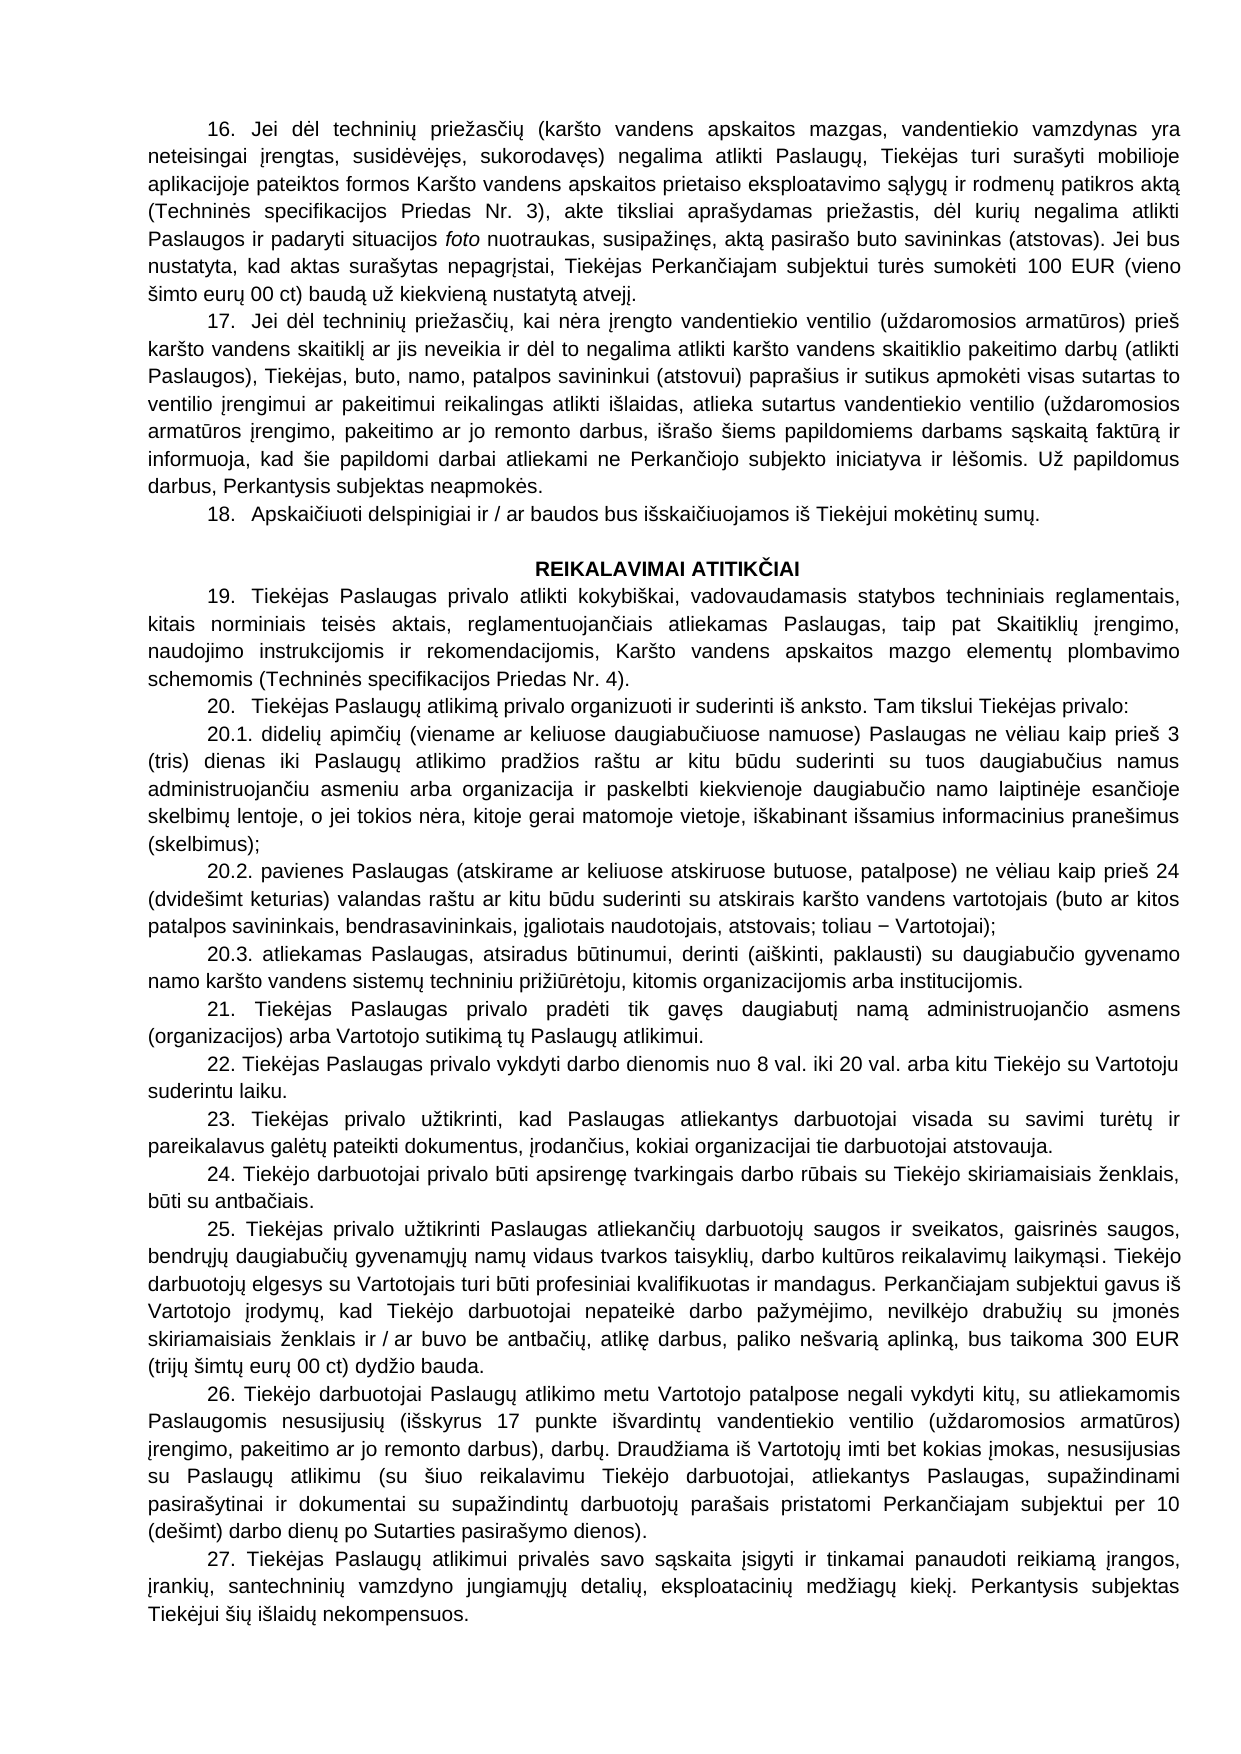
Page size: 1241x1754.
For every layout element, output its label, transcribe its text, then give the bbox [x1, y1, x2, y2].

text 22. Tiekėjas Paslaugas privalo vykdyti darbo dienomis nuo 8 val. iki 20 val. arba kitu Tiekėjo su Vartotoju suderintu laiku. [148, 1051, 1181, 1103]
text 21. Tiekėjas Paslaugas privalo pradėti tik gavęs daugiabutį namą administruojančio asmens (organizacijos) arba Vartotojo sutikimą tų Paslaugų atlikimui. [148, 996, 1181, 1048]
text 26. Tiekėjo darbuotojai Paslaugų atlikimo metu Vartotojo patalpose negali vykdyti kitų, su atliekamomis Paslaugomis nesusijusių (išskyrus 17 punkte išvardintų vandentiekio ventilio (uždaromosios armatūros) įrengimo, pakeitimo ar jo remonto darbus), darbų. Draudžiama iš Vartotojų imti bet kokias įmokas, nesusijusias su Paslaugų atlikimu (su šiuo reikalavimu Tiekėjo darbuotojai, atliekantys Paslaugas, supažindinami pasirašytinai ir dokumentai su supažindintų darbuotojų parašais pristatomi Perkančiajam subjektui per 10 (dešimt) darbo dienų po Sutarties pasirašymo dienos). [148, 1381, 1181, 1543]
text 23. Tiekėjas privalo užtikrinti, kad Paslaugas atliekantys darbuotojai visada su savimi turėtų ir pareikalavus galėtų pateikti dokumentus, įrodančius, kokiai organizacijai tie darbuotojai atstovauja. [148, 1106, 1181, 1158]
text 20.3. atliekamas Paslaugas, atsiradus būtinumui, derinti (aiškinti, paklausti) su daugiabučio gyvenamo namo karšto vandens sistemų techniniu prižiūrėtoju, kitomis organizacijomis arba institucijomis. [148, 941, 1181, 993]
list Jei dėl techninių priežasčių, kai nėra įrengto vandentiekio ventilio (uždaromosios armatūros) prieš karšto vandens skaitiklį ar jis neveikia ir dėl to negalima atlikti karšto vandens skaitiklio pakeitimo darbų (atlikti Paslaugos), Tiekėjas, buto, namo, patalpos savininkui (atstovui) paprašius ir sutikus apmokėti visas sutartas to ventilio įrengimui ar pakeitimui reikalingas atlikti išlaidas, atlieka sutartus vandentiekio ventilio (uždaromosios armatūros įrengimo, pakeitimo ar jo remonto darbus, išrašo šiems papildomiems darbams sąskaitą faktūrą ir informuoja, kad šie papildomi darbai atliekami ne Perkančiojo subjekto iniciatyva ir lėšomis. Už papildomus darbus, Perkantysis subjektas neapmokės. [148, 309, 1181, 498]
text 20.1. didelių apimčių (viename ar keliuose daugiabučiuose namuose) Paslaugas ne vėliau kaip prieš 3 (tris) dienas iki Paslaugų atlikimo pradžios raštu ar kitu būdu suderinti su tuos daugiabučius namus administruojančiu asmeniu arba organizacija ir paskelbti kiekvienoje daugiabučio namo laiptinėje esančioje skelbimų lentoje, o jei tokios nėra, kitoje gerai matomoje vietoje, iškabinant išsamius informacinius pranešimus (skelbimus); [148, 721, 1181, 855]
text 20.2. pavienes Paslaugas (atskirame ar keliuose atskiruose butuose, patalpose) ne vėliau kaip prieš 24 (dvidešimt keturias) valandas raštu ar kitu būdu suderinti su atskirais karšto vandens vartotojais (buto ar kitos patalpos savininkais, bendrasavininkais, įgaliotais naudotojais, atstovais; toliau − Vartotojai); [148, 859, 1181, 938]
list Apskaičiuoti delspinigiai ir / ar baudos bus išskaičiuojamos iš Tiekėjui mokėtinų sumų. [148, 501, 1181, 525]
list Tiekėjas Paslaugas privalo atlikti kokybiškai, vadovaudamasis statybos techniniais reglamentais, kitais norminiais teisės aktais, reglamentuojančiais atliekamas Paslaugas, taip pat Skaitiklių įrengimo, naudojimo instrukcijomis ir rekomendacijomis, Karšto vandens apskaitos mazgo elementų plombavimo schemomis (Techninės specifikacijos Priedas Nr. 4). [148, 584, 1181, 690]
list Tiekėjas Paslaugų atlikimą privalo organizuoti ir suderinti iš anksto. Tam tikslui Tiekėjas privalo: [148, 694, 1181, 718]
text REIKALAVIMAI ATITIKČIAI [148, 556, 1181, 580]
text 24. Tiekėjo darbuotojai privalo būti apsirengę tvarkingais darbo rūbais su Tiekėjo skiriamaisiais ženklais, būti su antbačiais. [148, 1161, 1181, 1213]
text 25. Tiekėjas privalo užtikrinti Paslaugas atliekančių darbuotojų saugos ir sveikatos, gaisrinės saugos, bendrųjų daugiabučių gyvenamųjų namų vidaus tvarkos taisyklių, darbo kultūros reikalavimų laikymąsi. Tiekėjo darbuotojų elgesys su Vartotojais turi būti profesiniai kvalifikuotas ir mandagus. Perkančiajam subjektui gavus iš Vartotojo įrodymų, kad Tiekėjo darbuotojai nepateikė darbo pažymėjimo, nevilkėjo drabužių su įmonės skiriamaisiais ženklais ir / ar buvo be antbačių, atlikę darbus, paliko nešvarią aplinką, bus taikoma 300 EUR (trijų šimtų eurų 00 ct) dydžio bauda. [148, 1216, 1181, 1378]
text 27. Tiekėjas Paslaugų atlikimui privalės savo sąskaita įsigyti ir tinkamai panaudoti reikiamą įrangos, įrankių, santechninių vamzdyno jungiamųjų detalių, eksploatacinių medžiagų kiekį. Perkantysis subjektas Tiekėjui šių išlaidų nekompensuos. [148, 1546, 1181, 1625]
list Jei dėl techninių priežasčių (karšto vandens apskaitos mazgas, vandentiekio vamzdynas yra neteisingai įrengtas, susidėvėjęs, sukorodavęs) negalima atlikti Paslaugų, Tiekėjas turi surašyti mobilioje aplikacijoje pateiktos formos Karšto vandens apskaitos prietaiso eksploatavimo sąlygų ir rodmenų patikros aktą (Techninės specifikacijos Priedas Nr. 3), akte tiksliai aprašydamas priežastis, dėl kurių negalima atlikti Paslaugos ir padaryti situacijos foto nuotraukas, susipažinęs, aktą pasirašo buto savininkas (atstovas). Jei bus nustatyta, kad aktas surašytas nepagrįstai, Tiekėjas Perkančiajam subjektui turės sumokėti 100 EUR (vieno šimto eurų 00 ct) baudą už kiekvieną nustatytą atvejį. [148, 116, 1181, 305]
